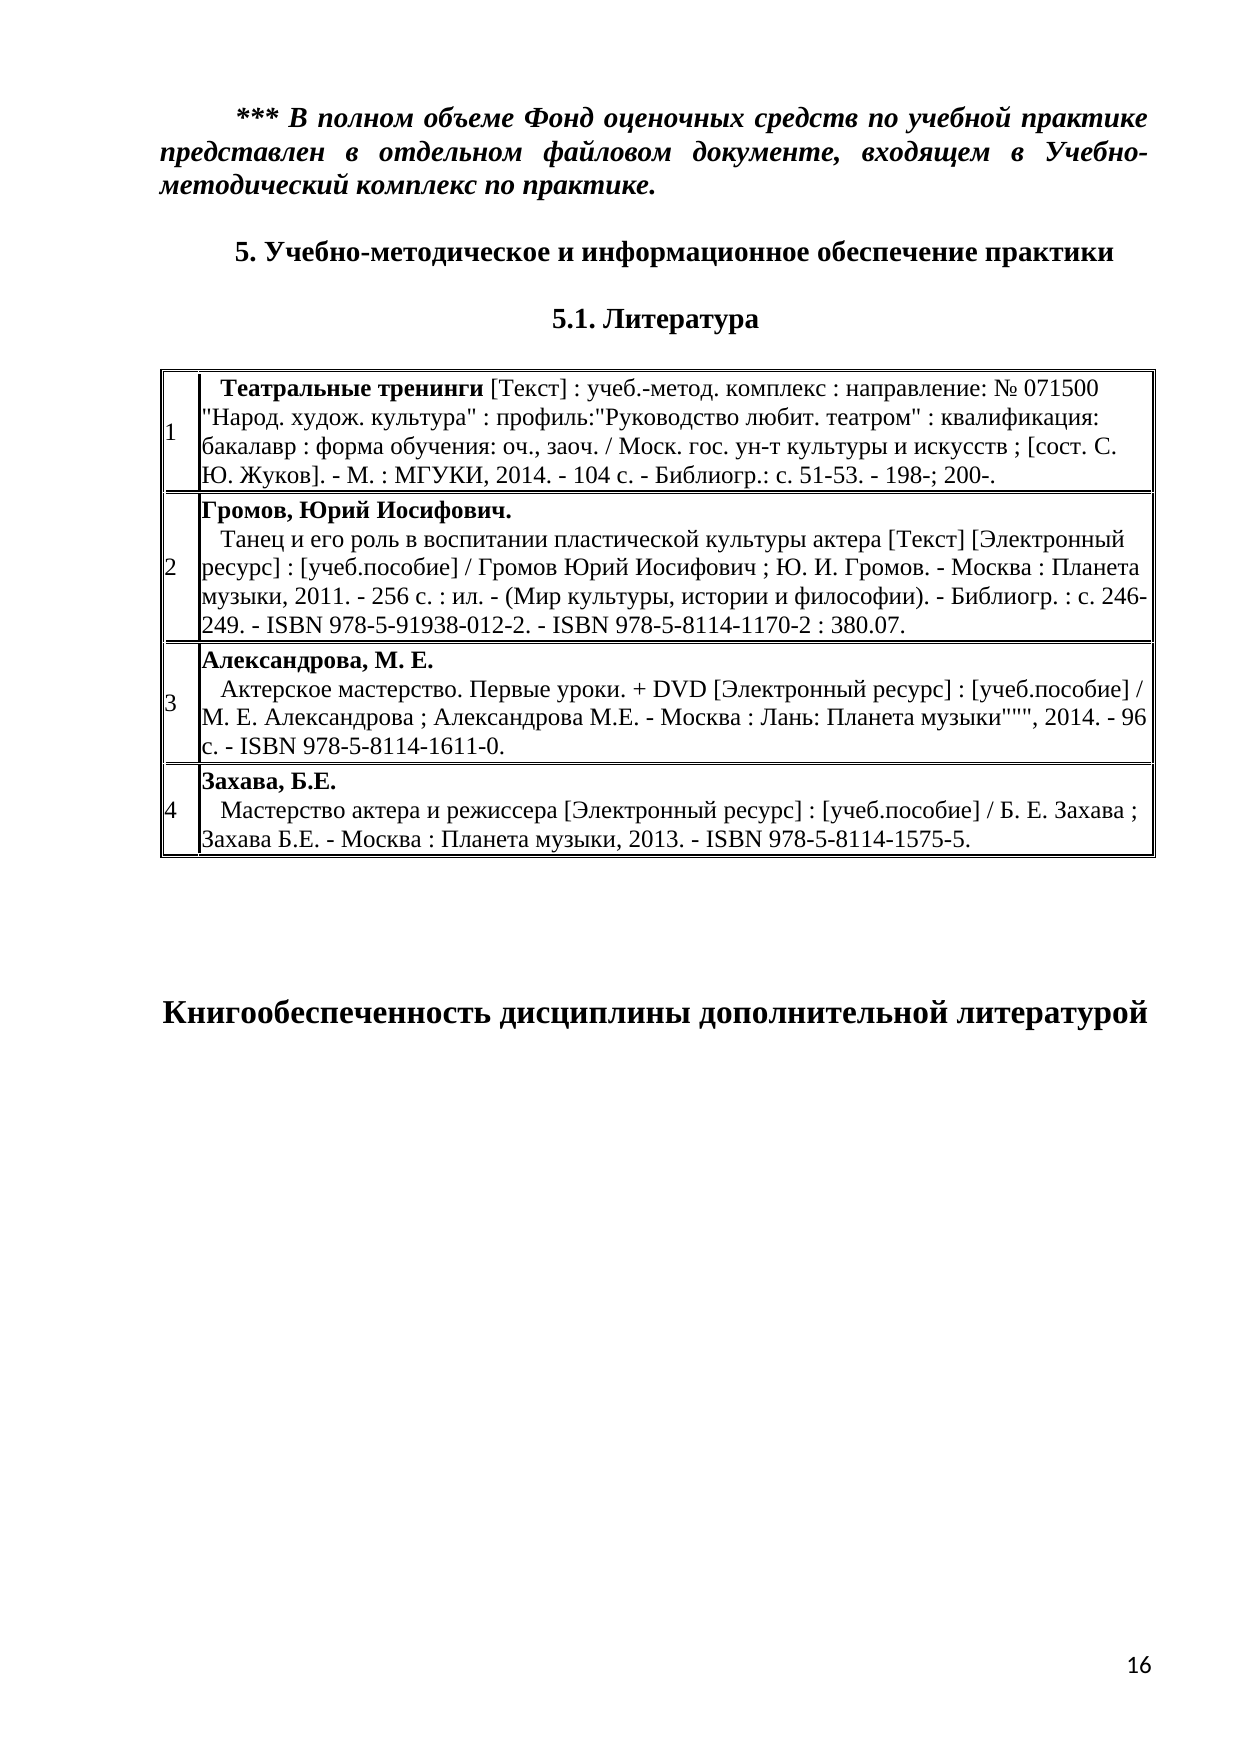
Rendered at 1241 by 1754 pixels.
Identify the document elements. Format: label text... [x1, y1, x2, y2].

text 5.1. Литература [159, 302, 1152, 335]
table_cell Громов, Юрий Иосифович. Танец и его роль в воспитании пластической культуры актера [Текст] [Электронный ресурс] : [учеб.пособие] / Громов Юрий Иосифович ; Ю. И. Громов. - Москва : Планета музыки, 2011. - 256 с. : ил. - (Мир культуры, истории и философии). - Библиогр. : с. 246-249. - ISBN 978-5-91938-012-2. - ISBN 978-5-8114-1170-2 : 380.07. [201, 490, 1153, 640]
table_header 1 [162, 370, 199, 490]
table_cell Александрова, М. Е. Актерское мастерство. Первые уроки. + DVD [Электронный ресурс] : [учеб.пособие] / М. Е. Александрова ; Александрова М.Е. - Москва : Лань: Планета музыки""", 2014. - 96 с. - ISBN 978-5-8114-1611-0. [201, 640, 1153, 762]
table_header Театральные тренинги [Текст] : учеб.-метод. комплекс : направление: № 071500 "Народ. худож. культура" : профиль:"Руководство любит. театром" : квалификация: бакалавр : форма обучения: оч., заоч. / Моск. гос. ун-т культуры и искусств ; [сост. С. Ю. Жуков]. - М. : МГУКИ, 2014. - 104 с. - Библиогр.: с. 51-53. - 198-; 200-. [199, 372, 1152, 490]
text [159, 100, 1152, 201]
text Книгообеспеченность дисциплины дополнительной литературой [159, 992, 1152, 1031]
text 5. Учебно-методическое и информационное обеспечение практики [159, 234, 1152, 268]
table_cell 3 [164, 640, 198, 762]
table_cell Захава, Б.Е. Мастерство актера и режиссера [Электронный ресурс] : [учеб.пособие] / Б. Е. Захава ; Захава Б.Е. - Москва : Планета музыки, 2013. - ISBN 978-5-8114-1575-5. [199, 762, 1154, 854]
table_cell 4 [162, 762, 199, 854]
table_cell 2 [164, 490, 198, 640]
